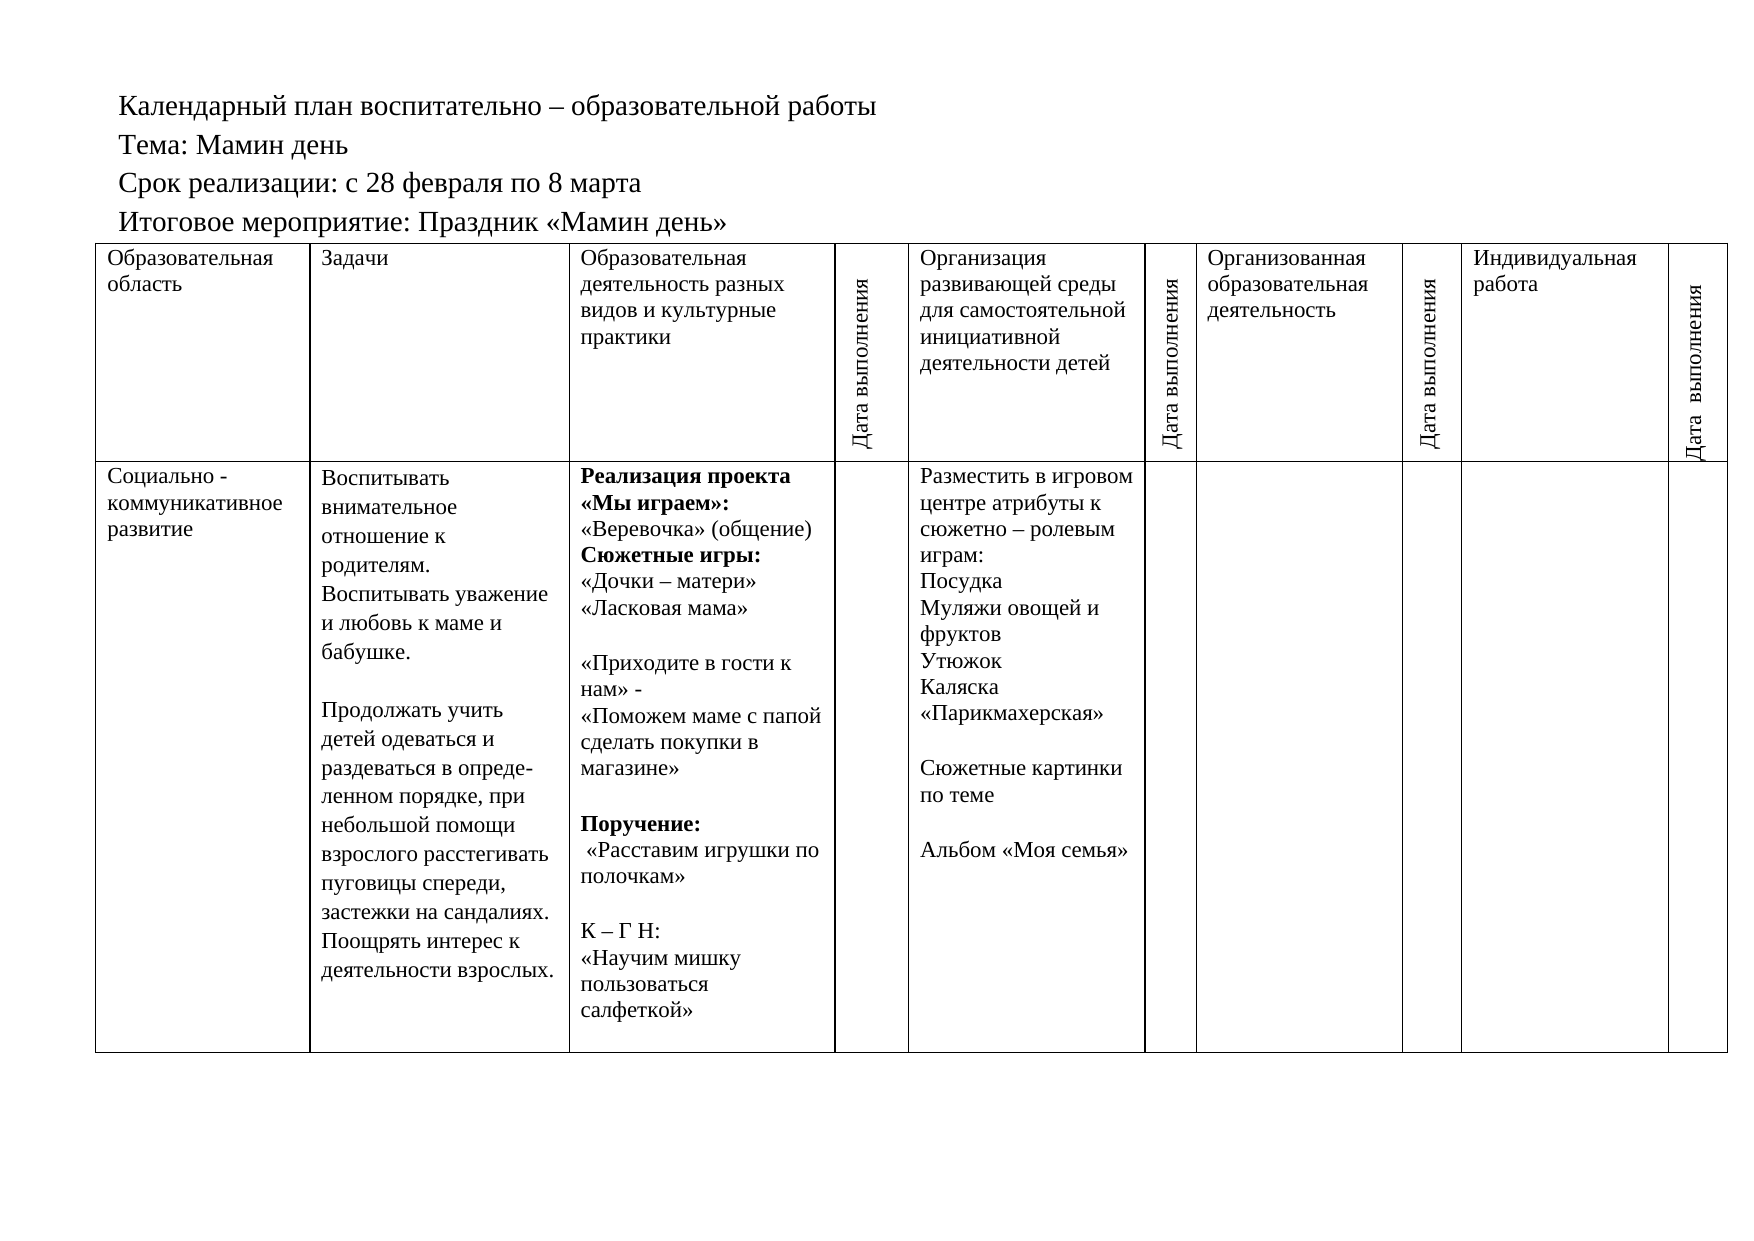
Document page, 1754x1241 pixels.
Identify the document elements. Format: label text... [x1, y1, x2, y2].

table_header Задачи [311, 244, 569, 461]
table_cell [1403, 462, 1461, 1052]
table_header Образовательная деятельность разных видов и культурные практики [570, 244, 834, 461]
table_header Дата выполнения [1669, 244, 1727, 461]
table_cell [1146, 462, 1196, 1052]
table_cell [1669, 462, 1727, 1052]
text Итоговое мероприятие: Праздник «Мамин день» [118, 204, 1636, 238]
table_header Организованная образовательная деятельность [1197, 244, 1402, 461]
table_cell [909, 462, 1144, 1052]
table_cell [1462, 462, 1668, 1052]
table_cell [836, 462, 908, 1052]
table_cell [570, 462, 834, 1052]
table_header Организация развивающей среды для самостоятельной инициативной деятельности детей [909, 244, 1144, 461]
table_header Образовательная область [96, 244, 309, 461]
text Срок реализации: с 28 февраля по 8 марта [118, 166, 1636, 199]
text Тема: Мамин день [118, 127, 1636, 161]
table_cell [96, 462, 309, 1052]
table_header Дата выполнения [1403, 244, 1461, 461]
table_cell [311, 462, 569, 1052]
table_header Индивидуальная работа [1462, 244, 1668, 461]
table_header Дата выполнения [836, 244, 908, 461]
table_cell [1197, 462, 1402, 1052]
text Календарный план воспитательно – образовательной работы [118, 88, 1636, 122]
table_header Дата выполнения [1146, 244, 1196, 461]
